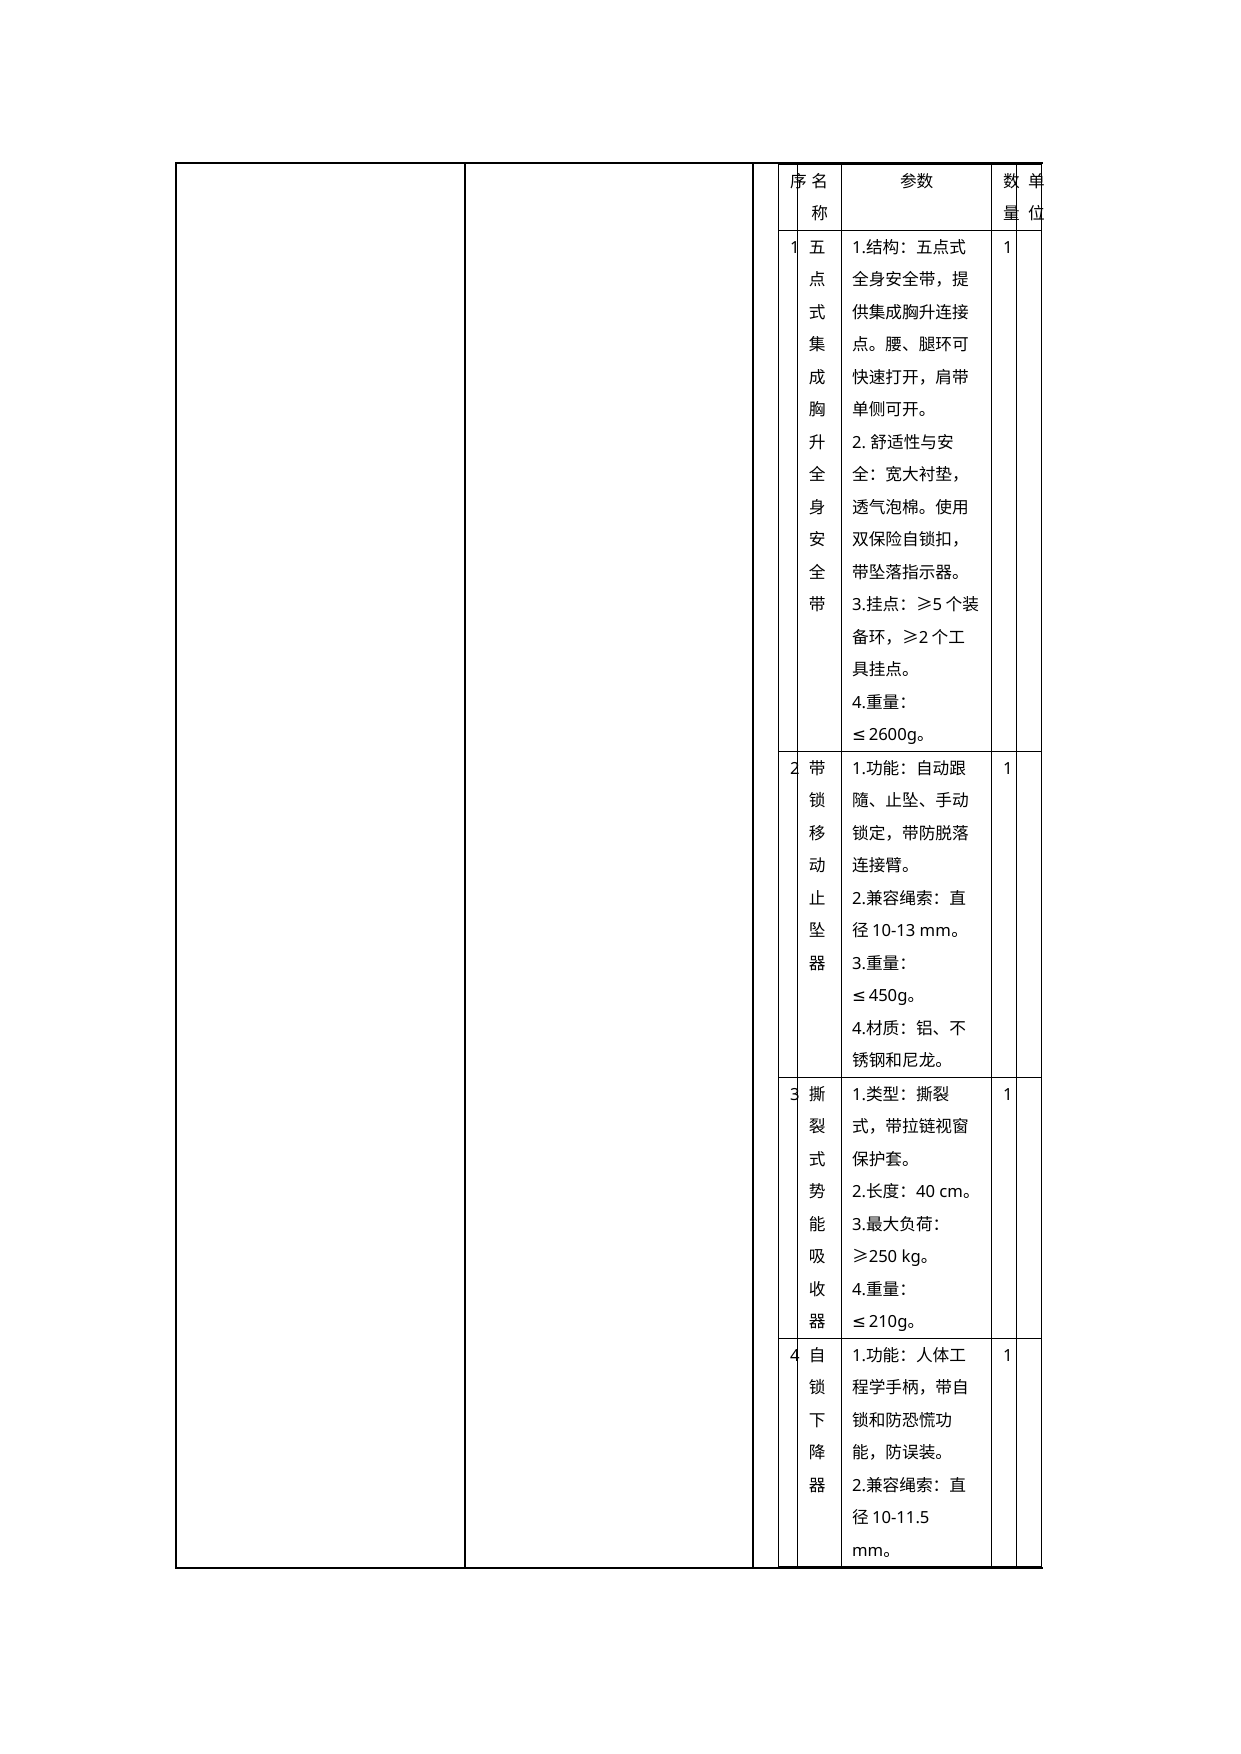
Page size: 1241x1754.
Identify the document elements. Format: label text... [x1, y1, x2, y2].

table_cell [992, 1078, 1016, 1338]
table_cell [842, 231, 991, 751]
table_cell [992, 231, 1016, 751]
table_cell [1017, 231, 1041, 751]
table_cell [798, 1078, 841, 1338]
table_cell [798, 1339, 841, 1566]
table_cell [466, 164, 752, 1567]
table_cell [779, 165, 797, 230]
table_cell [754, 164, 778, 1567]
table_cell [798, 165, 841, 230]
table_cell [1017, 752, 1041, 1077]
table_cell [1017, 165, 1041, 230]
table_cell [842, 752, 991, 1077]
table_cell [798, 752, 841, 1077]
table_cell [842, 165, 991, 230]
table_cell [779, 231, 797, 751]
table_cell [842, 1078, 991, 1338]
table_cell [842, 1339, 991, 1566]
table_cell [992, 1339, 1016, 1566]
table_cell [798, 231, 841, 751]
table_cell 1 [177, 164, 464, 1567]
table_cell [779, 1078, 797, 1338]
table_cell [992, 752, 1016, 1077]
table_cell [992, 165, 1016, 230]
table_cell [779, 1339, 797, 1566]
table_cell [1017, 1339, 1041, 1566]
table_cell [779, 752, 797, 1077]
table_cell [1017, 1078, 1041, 1338]
